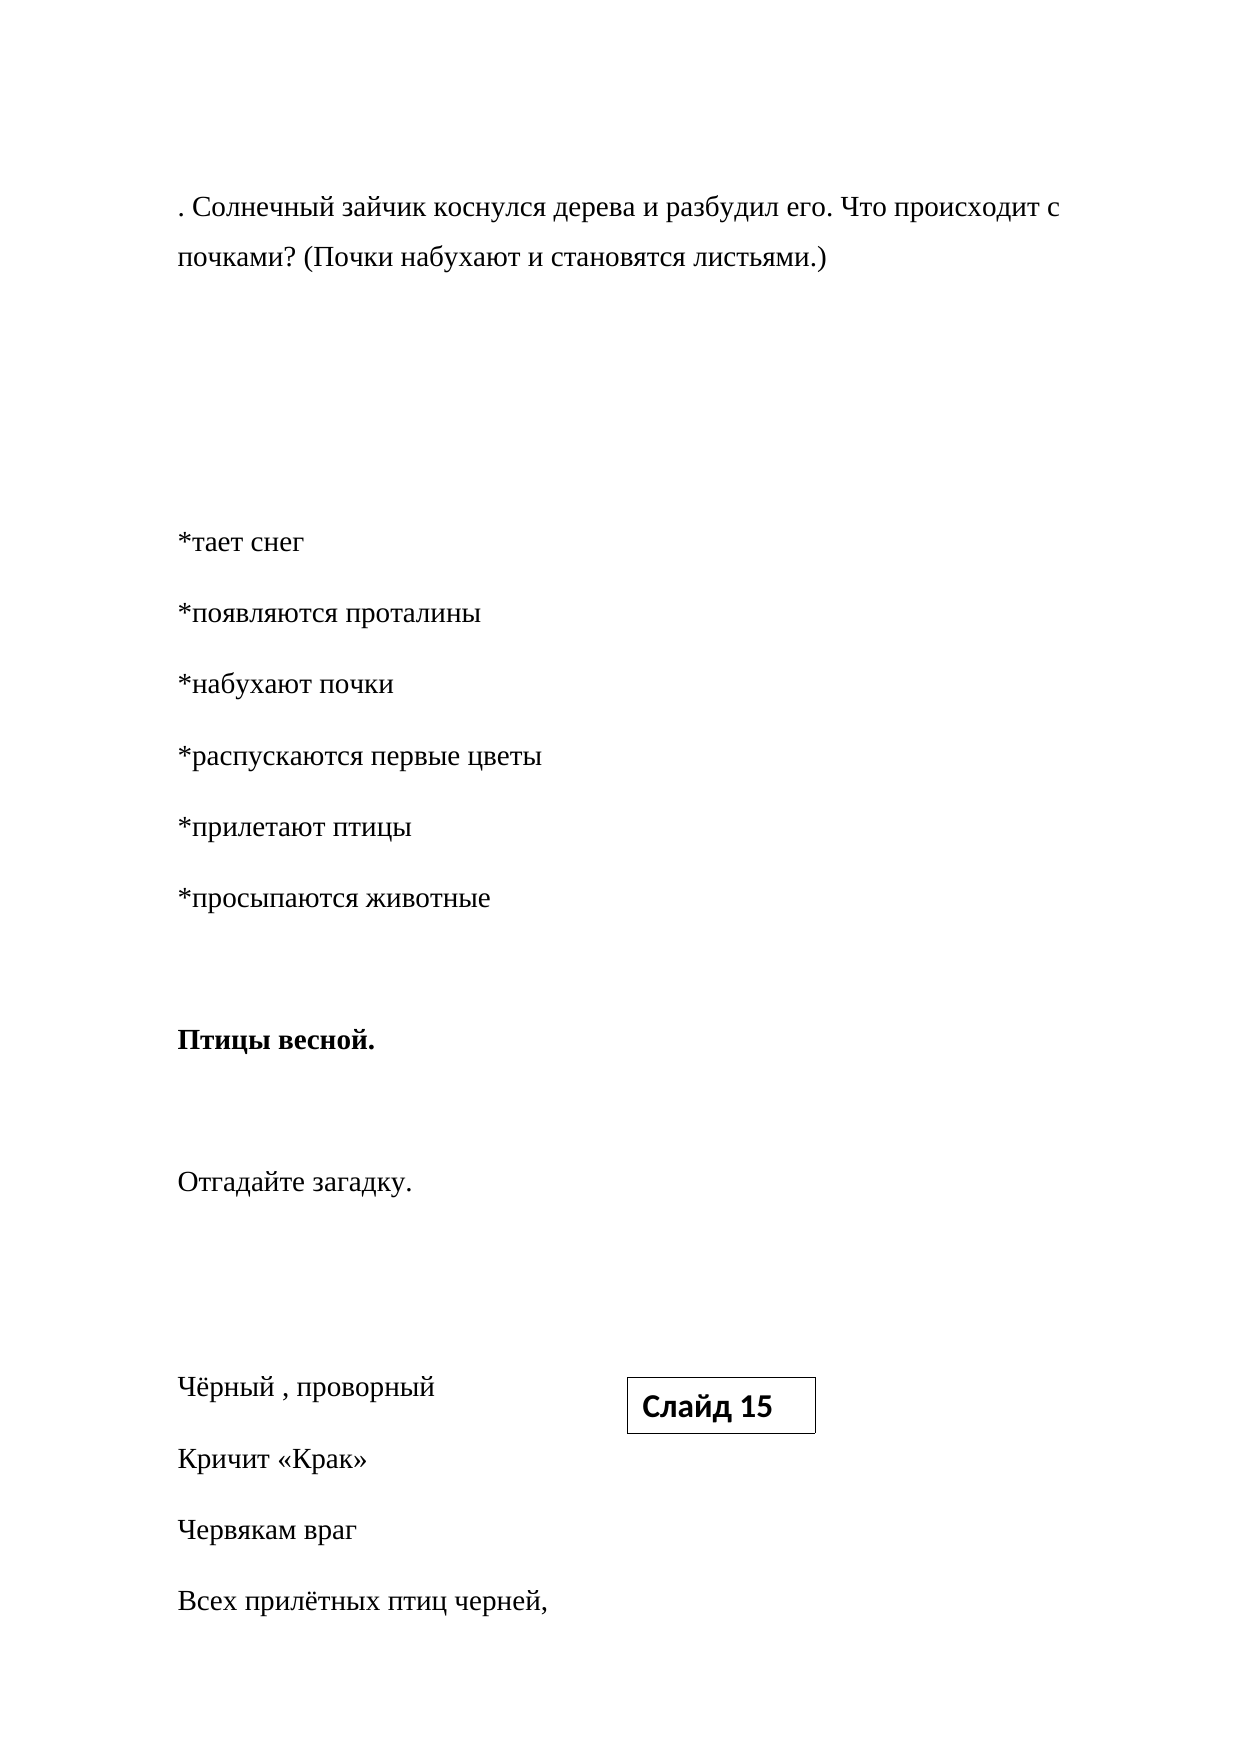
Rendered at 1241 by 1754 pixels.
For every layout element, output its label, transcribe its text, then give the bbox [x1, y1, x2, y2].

text . Солнечный зайчик коснулся дерева и разбудил его. Что происходит с почками? (Почки набухают и становятся листьями.) [177, 189, 1152, 273]
text *просыпаются животные [177, 880, 1152, 913]
text *появляются проталины [177, 595, 1152, 629]
text Птицы весной. [177, 1022, 1152, 1056]
text *прилетают птицы [177, 809, 1152, 842]
text Всех прилётных птиц черней, [177, 1583, 1152, 1617]
text *тает снег [177, 524, 1152, 558]
text Чёрный , проворный [177, 1369, 1152, 1403]
text Отгадайте загадку. [177, 1164, 1152, 1198]
text *распускаются первые цветы [177, 738, 1152, 771]
text Кричит «Крак» [177, 1441, 1152, 1474]
text Червякам враг [177, 1512, 1152, 1545]
text *набухают почки [177, 666, 1152, 700]
